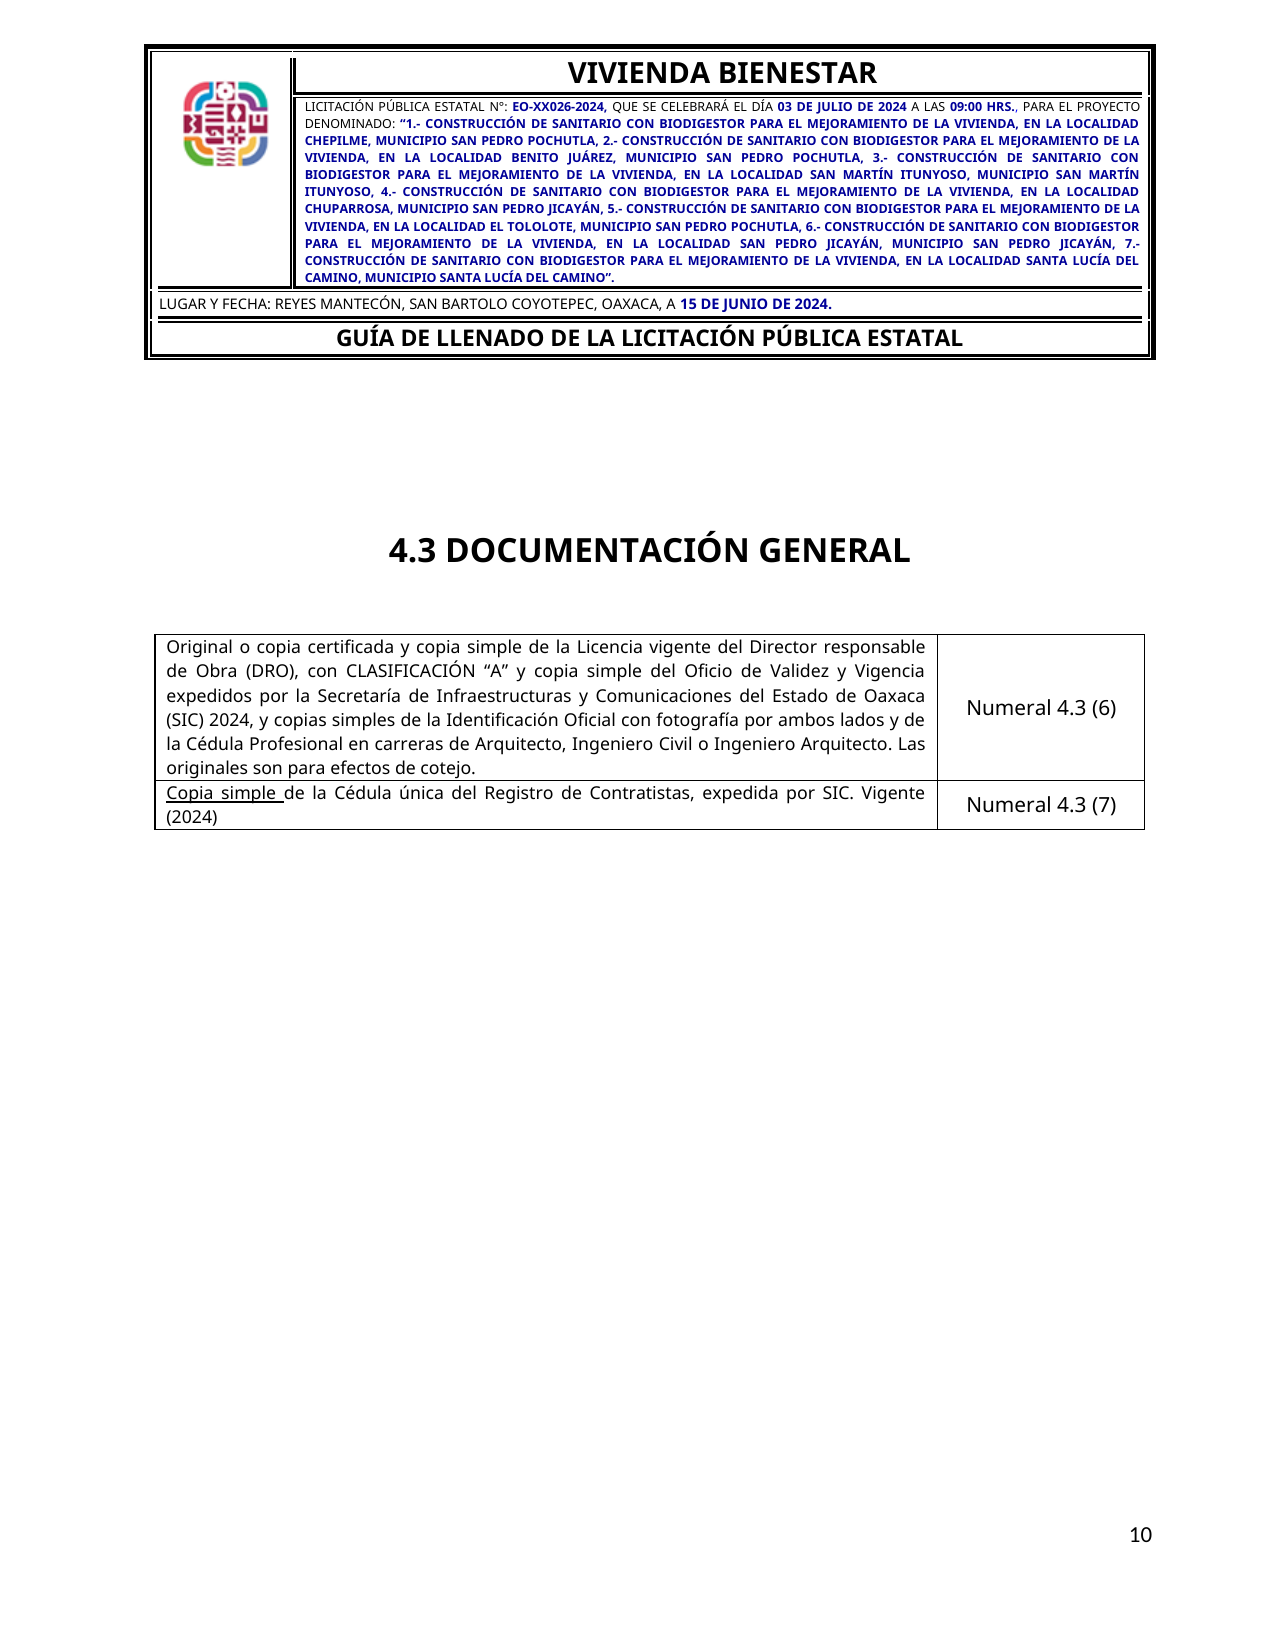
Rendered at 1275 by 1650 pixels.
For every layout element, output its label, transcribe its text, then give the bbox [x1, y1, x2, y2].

picture [172, 73, 279, 172]
table_header Numeral 4.3 (6) [938, 635, 1144, 780]
table_cell Numeral 4.3 (7) [938, 781, 1144, 829]
table_cell Copia simple de la Cédula única del Registro de Contratistas, expedida por SIC. Vigente (2024) [156, 781, 937, 829]
table_header Original o copia certificada y copia simple de la Licencia vigente del Director responsable de Obra (DRO), con CLASIFICACIÓN “A” y copia simple del Oficio de Validez y Vigencia expedidos por la Secretaría de Infraestructuras y Comunicaciones del Estado de Oaxaca (SIC) 2024, y copias simples de la Identificación Oficial con fotografía por ambos lados y de la Cédula Profesional en carreras de Arquitecto, Ingeniero Civil o Ingeniero Arquitecto. Las originales son para efectos de cotejo. [156, 635, 937, 780]
text 4.3 DOCUMENTACIÓN GENERAL [148, 527, 1152, 572]
